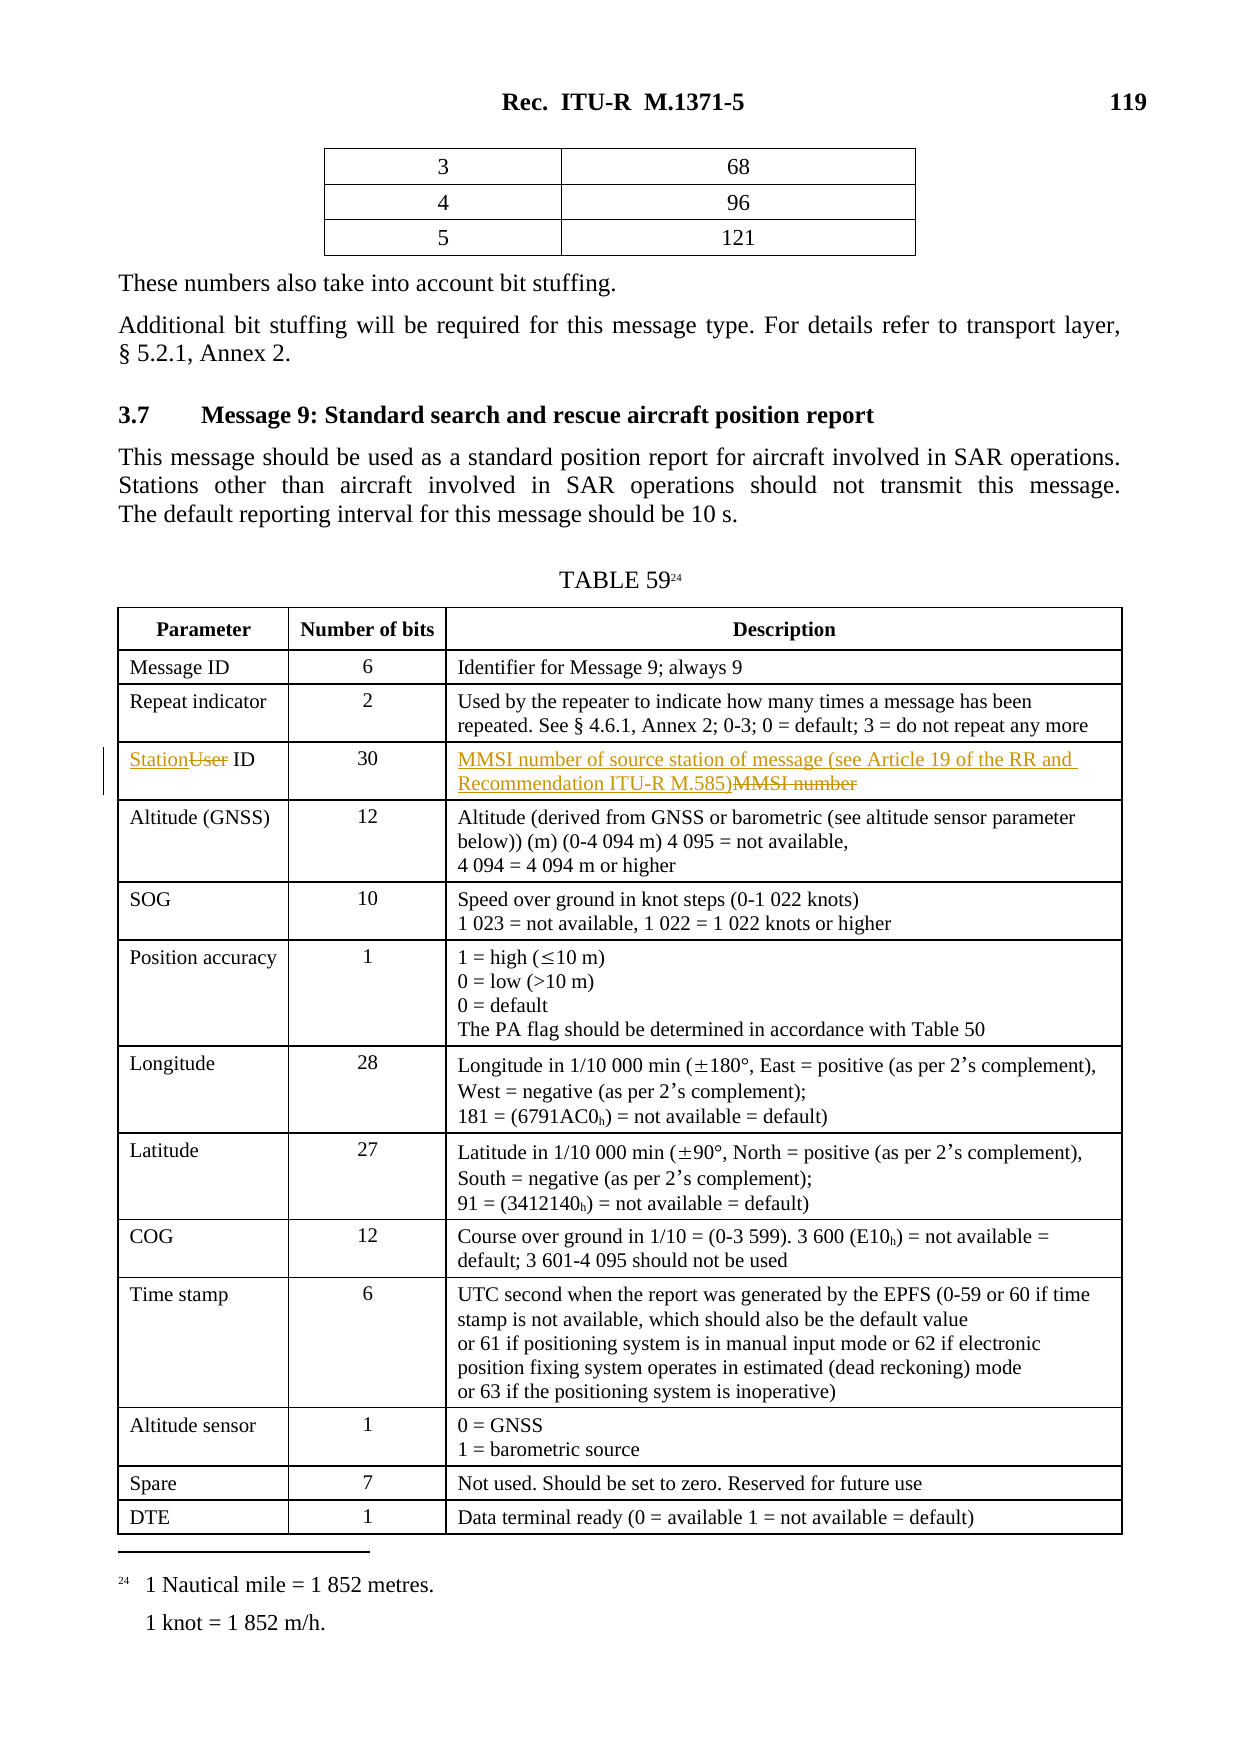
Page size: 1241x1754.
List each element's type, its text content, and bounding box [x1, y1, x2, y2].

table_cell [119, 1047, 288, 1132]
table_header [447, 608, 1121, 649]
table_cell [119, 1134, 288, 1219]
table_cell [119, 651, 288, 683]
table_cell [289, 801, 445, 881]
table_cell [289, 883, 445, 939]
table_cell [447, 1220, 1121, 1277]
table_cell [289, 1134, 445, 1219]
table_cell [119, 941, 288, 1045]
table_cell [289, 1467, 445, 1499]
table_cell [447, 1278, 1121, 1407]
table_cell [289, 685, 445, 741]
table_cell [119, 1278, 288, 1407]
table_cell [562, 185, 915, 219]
text TABLE 59 [118, 566, 1122, 594]
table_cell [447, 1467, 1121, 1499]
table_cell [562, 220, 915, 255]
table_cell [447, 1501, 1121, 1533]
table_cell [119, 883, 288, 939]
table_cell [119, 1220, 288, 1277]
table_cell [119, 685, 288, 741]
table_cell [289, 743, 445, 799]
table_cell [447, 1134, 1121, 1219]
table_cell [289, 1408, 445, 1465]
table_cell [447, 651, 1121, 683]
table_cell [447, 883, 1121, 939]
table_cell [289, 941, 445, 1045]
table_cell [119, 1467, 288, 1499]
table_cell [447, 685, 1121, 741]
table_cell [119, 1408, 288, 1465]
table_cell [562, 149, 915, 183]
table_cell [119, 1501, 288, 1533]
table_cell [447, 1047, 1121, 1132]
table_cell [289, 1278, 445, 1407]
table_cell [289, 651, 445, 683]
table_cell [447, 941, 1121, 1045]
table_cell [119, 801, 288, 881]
text These numbers also take into account bit stuffing. [118, 268, 1122, 297]
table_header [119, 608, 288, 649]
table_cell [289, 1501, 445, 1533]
subtitle 3.7 Message 9: Standard search and rescue aircraft position report [118, 401, 1122, 429]
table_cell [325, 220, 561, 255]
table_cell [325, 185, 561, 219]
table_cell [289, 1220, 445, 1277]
text This message should be used as a standard position report for aircraft involved in SAR operations. Stations other than aircraft involved in SAR operations should not transmit this message. The default reporting interval for this message should be 10 s. [118, 442, 1122, 528]
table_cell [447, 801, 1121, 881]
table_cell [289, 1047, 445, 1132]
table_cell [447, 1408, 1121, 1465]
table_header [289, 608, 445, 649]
text Additional bit stuffing will be required for this message type. For details refer to transport layer, § 5.2.1, Annex 2. [118, 310, 1122, 367]
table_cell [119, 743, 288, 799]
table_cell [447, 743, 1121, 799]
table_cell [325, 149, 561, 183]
